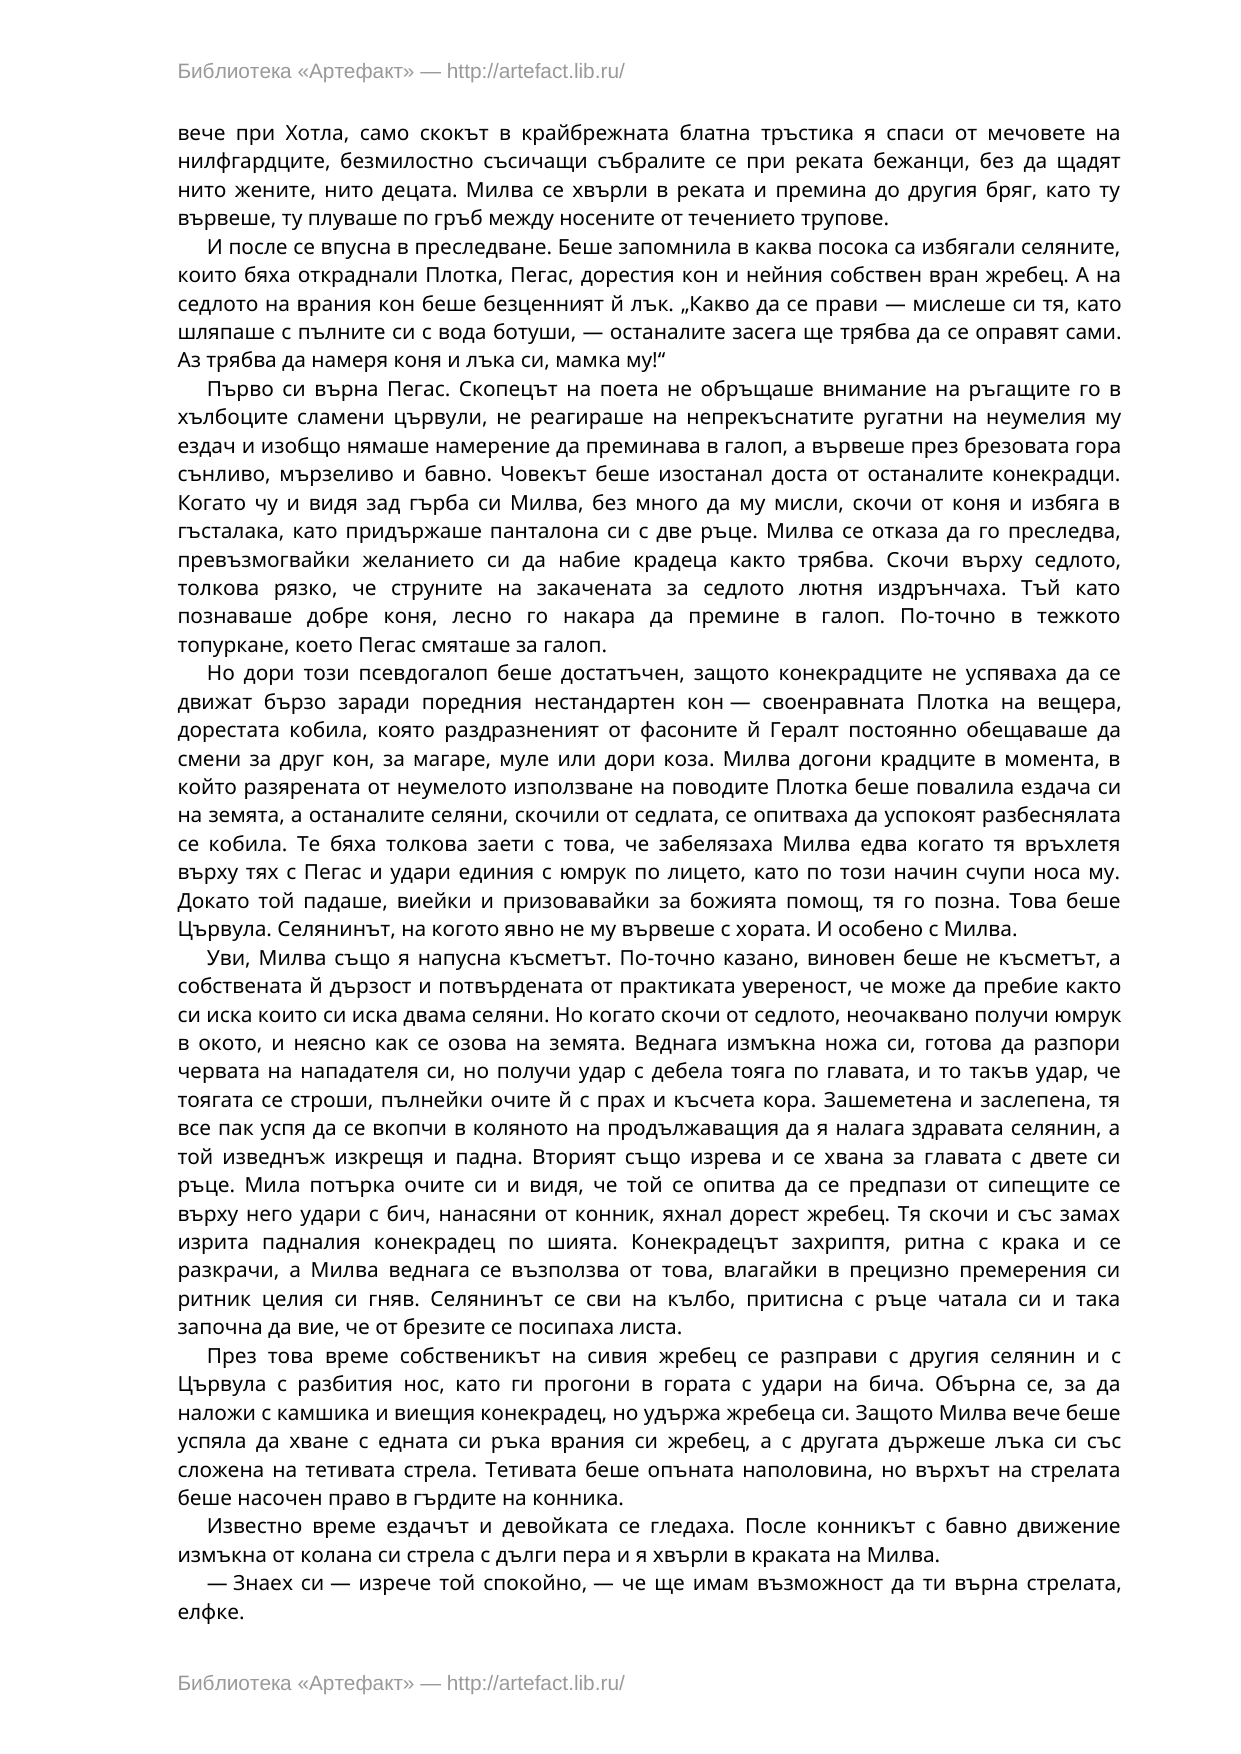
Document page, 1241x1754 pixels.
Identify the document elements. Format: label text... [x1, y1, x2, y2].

text Уви, Милва също я напусна късметът. По-точно казано, виновен беше не късметът, а собствената й дързост и потвърдената от практиката увереност, че може да пребие както си иска които си иска двама селяни. Но когато скочи от седлото, неочаквано получи юмрук в окото, и неясно как се озова на земята. Веднага измъкна ножа си, готова да разпори червата на нападателя си, но получи удар с дебела тояга по главата, и то такъв удар, че тоягата се строши, пълнейки очите й с прах и късчета кора. Зашеметена и заслепена, тя все пак успя да се вкопчи в коляното на продължаващия да я налага здравата селянин, а той изведнъж изкрещя и падна. Вторият също изрева и се хвана за главата с двете си ръце. Мила потърка очите си и видя, че той се опитва да се предпази от сипещите се върху него удари с бич, нанасяни от конник, яхнал дорест жребец. Тя скочи и със замах изрита падналия конекрадец по шията. Конекрадецът захриптя, ритна с крака и се разкрачи, а Милва веднага се възползва от това, влагайки в прецизно премерения си ритник целия си гняв. Селянинът се сви на кълбо, притисна с ръце чатала си и така започна да вие, че от брезите се посипаха листа. [177, 943, 1122, 1341]
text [177, 118, 1122, 232]
text Известно време ездачът и девойката се гледаха. После конникът с бавно движение измъкна от колана си стрела с дълги пера и я хвърли в краката на Милва. [177, 1512, 1122, 1568]
text През това време собственикът на сивия жребец се разправи с другия селянин и с Цървула с разбития нос, като ги прогони в гората с удари на бича. Обърна се, за да наложи с камшика и виещия конекрадец, но удържа жребеца си. Защото Милва вече беше успяла да хване с едната си ръка врания си жребец, а с другата държеше лъка си със сложена на тетивата стрела. Тетивата беше опъната наполовина, но върхът на стрелата беше насочен право в гърдите на конника. [177, 1341, 1122, 1512]
text И после се впусна в преследване. Беше запомнила в каква посока са избягали селяните, които бяха откраднали Плотка, Пегас, дорестия кон и нейния собствен вран жребец. А на седлото на врания кон беше безценният й лък. „Какво да се прави — мислеше си тя, като шляпаше с пълните си с вода ботуши, — останалите засега ще трябва да се оправят сами. Аз трябва да намеря коня и лъка си, мамка му!“ [177, 232, 1122, 374]
text Първо си върна Пегас. Скопецът на поета не обръщаше внимание на ръгащите го в хълбоците сламени цървули, не реагираше на непрекъснатите ругатни на неумелия му ездач и изобщо нямаше намерение да преминава в галоп, а вървеше през брезовата гора сънливо, мързеливо и бавно. Човекът беше изостанал доста от останалите конекрадци. Когато чу и видя зад гърба си Милва, без много да му мисли, скочи от коня и избяга в гъсталака, като придържаше панталона си с две ръце. Милва се отказа да го преследва, превъзмогвайки желанието си да набие крадеца както трябва. Скочи върху седлото, толкова рязко, че струните на закачената за седлото лютня издрънчаха. Тъй като познаваше добре коня, лесно го накара да премине в галоп. По-точно в тежкото топуркане, което Пегас смяташе за галоп. [177, 374, 1122, 658]
text Но дори този псевдогалоп беше достатъчен, защото конекрадците не успяваха да се движат бързо заради поредния нестандартен кон — своенравната Плотка на вещера, дорестата кобила, която раздразненият от фасоните й Гералт постоянно обещаваше да смени за друг кон, за магаре, муле или дори коза. Милва догони крадците в момента, в който разярената от неумелото използване на поводите Плотка беше повалила ездача си на земята, а останалите селяни, скочили от седлата, се опитваха да успокоят разбеснялата се кобила. Те бяха толкова заети с това, че забелязаха Милва едва когато тя връхлетя върху тях с Пегас и удари единия с юмрук по лицето, като по този начин счупи носа му. Докато той падаше, виейки и призовавайки за божията помощ, тя го позна. Това беше Цървула. Селянинът, на когото явно не му вървеше с хората. И особено с Милва. [177, 658, 1122, 943]
text — Знаех си — изрече той спокойно, — че ще имам възможност да ти върна стрелата, елфке. [177, 1568, 1122, 1625]
